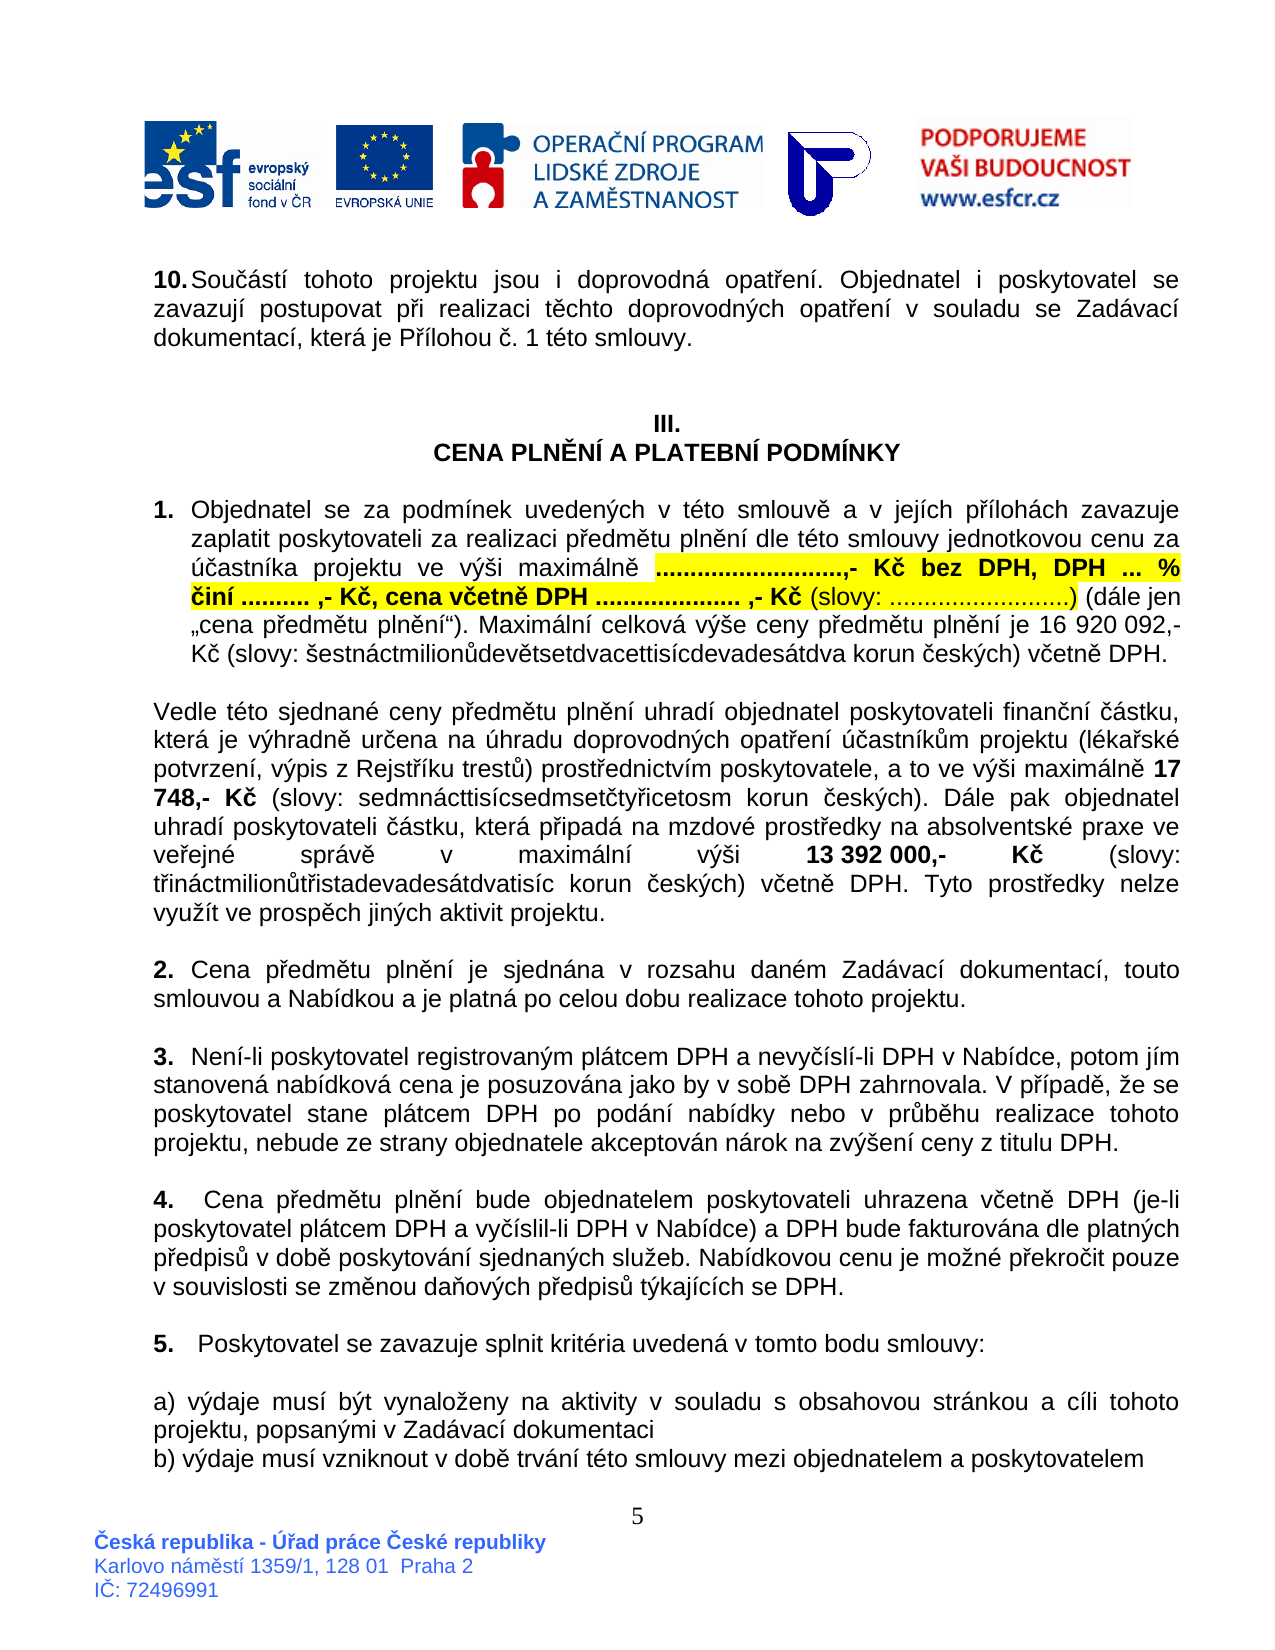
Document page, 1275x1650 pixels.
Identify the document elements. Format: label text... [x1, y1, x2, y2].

list Vedle této sjednané ceny předmětu plnění uhradí objednatel poskytovateli finanční částku, která je výhradně určena na úhradu doprovodných opatření účastníkům projektu (lékařské potvrzení, výpis z Rejstříku trestů) prostřednictvím poskytovatele, a to ve výši maximálně 17 748,- Kč (slovy: sedmnácttisícsedmsetčtyřicetosm korun českých). Dále pak objednatel uhradí poskytovateli částku, která připadá na mzdové prostředky na absolventské praxe ve veřejné správě v maximální výši 13 392 000,- Kč (slovy: třináctmilionůtřistadevadesátdvatisíc korun českých) včetně DPH. Tyto prostředky nelze využít ve prospěch jiných aktivit projektu. [153, 697, 1181, 927]
text Cena předmětu plnění bude objednatelem poskytovateli uhrazena včetně DPH (je-li poskytovatel plátcem DPH a vyčíslil-li DPH v Nabídce) a DPH bude fakturována dle platných předpisů v době poskytování sjednaných služeb. Nabídkovou cenu je možné překročit pouze v souvislosti se změnou daňových předpisů týkajících se DPH. [153, 1185, 1181, 1300]
picture [917, 116, 1131, 208]
list III. [153, 409, 1181, 438]
text Poskytovatel se zavazuje splnit kritéria uvedená v tomto bodu smlouvy: [153, 1329, 1181, 1358]
text Cena předmětu plnění je sjednána v rozsahu daném Zadávací dokumentací, touto smlouvou a Nabídkou a je platná po celou dobu realizace tohoto projektu. [153, 955, 1181, 1013]
picture [144, 121, 322, 208]
text CENA PLNĚNÍ A PLATEBNÍ PODMÍNKY [153, 438, 1181, 467]
text Není-li poskytovatel registrovaným plátcem DPH a nevyčíslí-li DPH v Nabídce, potom jím stanovená nabídková cena je posuzována jako by v sobě DPH zahrnovala. V případě, že se poskytovatel stane plátcem DPH po podání nabídky nebo v průběhu realizace tohoto projektu, nebude ze strany objednatele akceptován nárok na zvýšení ceny z titulu DPH. [153, 1042, 1181, 1157]
text a) výdaje musí být vynaloženy na aktivity v souladu s obsahovou stránkou a cíli tohoto projektu, popsanými v Zadávací dokumentaci [153, 1387, 1181, 1444]
picture [462, 123, 763, 208]
text b) výdaje musí vzniknout v době trvání této smlouvy mezi objednatelem a poskytovatelem [153, 1444, 1181, 1473]
picture [335, 125, 435, 208]
list Objednatel se za podmínek uvedených v této smlouvě a v jejích přílohách zavazuje zaplatit poskytovateli za realizaci předmětu plnění dle této smlouvy jednotkovou cenu za účastníka projektu ve výši maximálně ...........................,- Kč bez DPH, DPH ... % činí .......... ,- Kč, cena včetně DPH ..................... ,- Kč (slovy: ..........................) (dále jen „cena předmětu plnění“). Maximální celková výše ceny předmětu plnění je 16 920 092,- Kč (slovy: šestnáctmilionůdevětsetdvacettisícdevadesátdva korun českých) včetně DPH. [153, 495, 1181, 668]
list Součástí tohoto projektu jsou i doprovodná opatření. Objednatel i poskytovatel se zavazují postupovat při realizaci těchto doprovodných opatření v souladu se Zadávací dokumentací, která je Přílohou č. 1 této smlouvy. [153, 265, 1181, 352]
